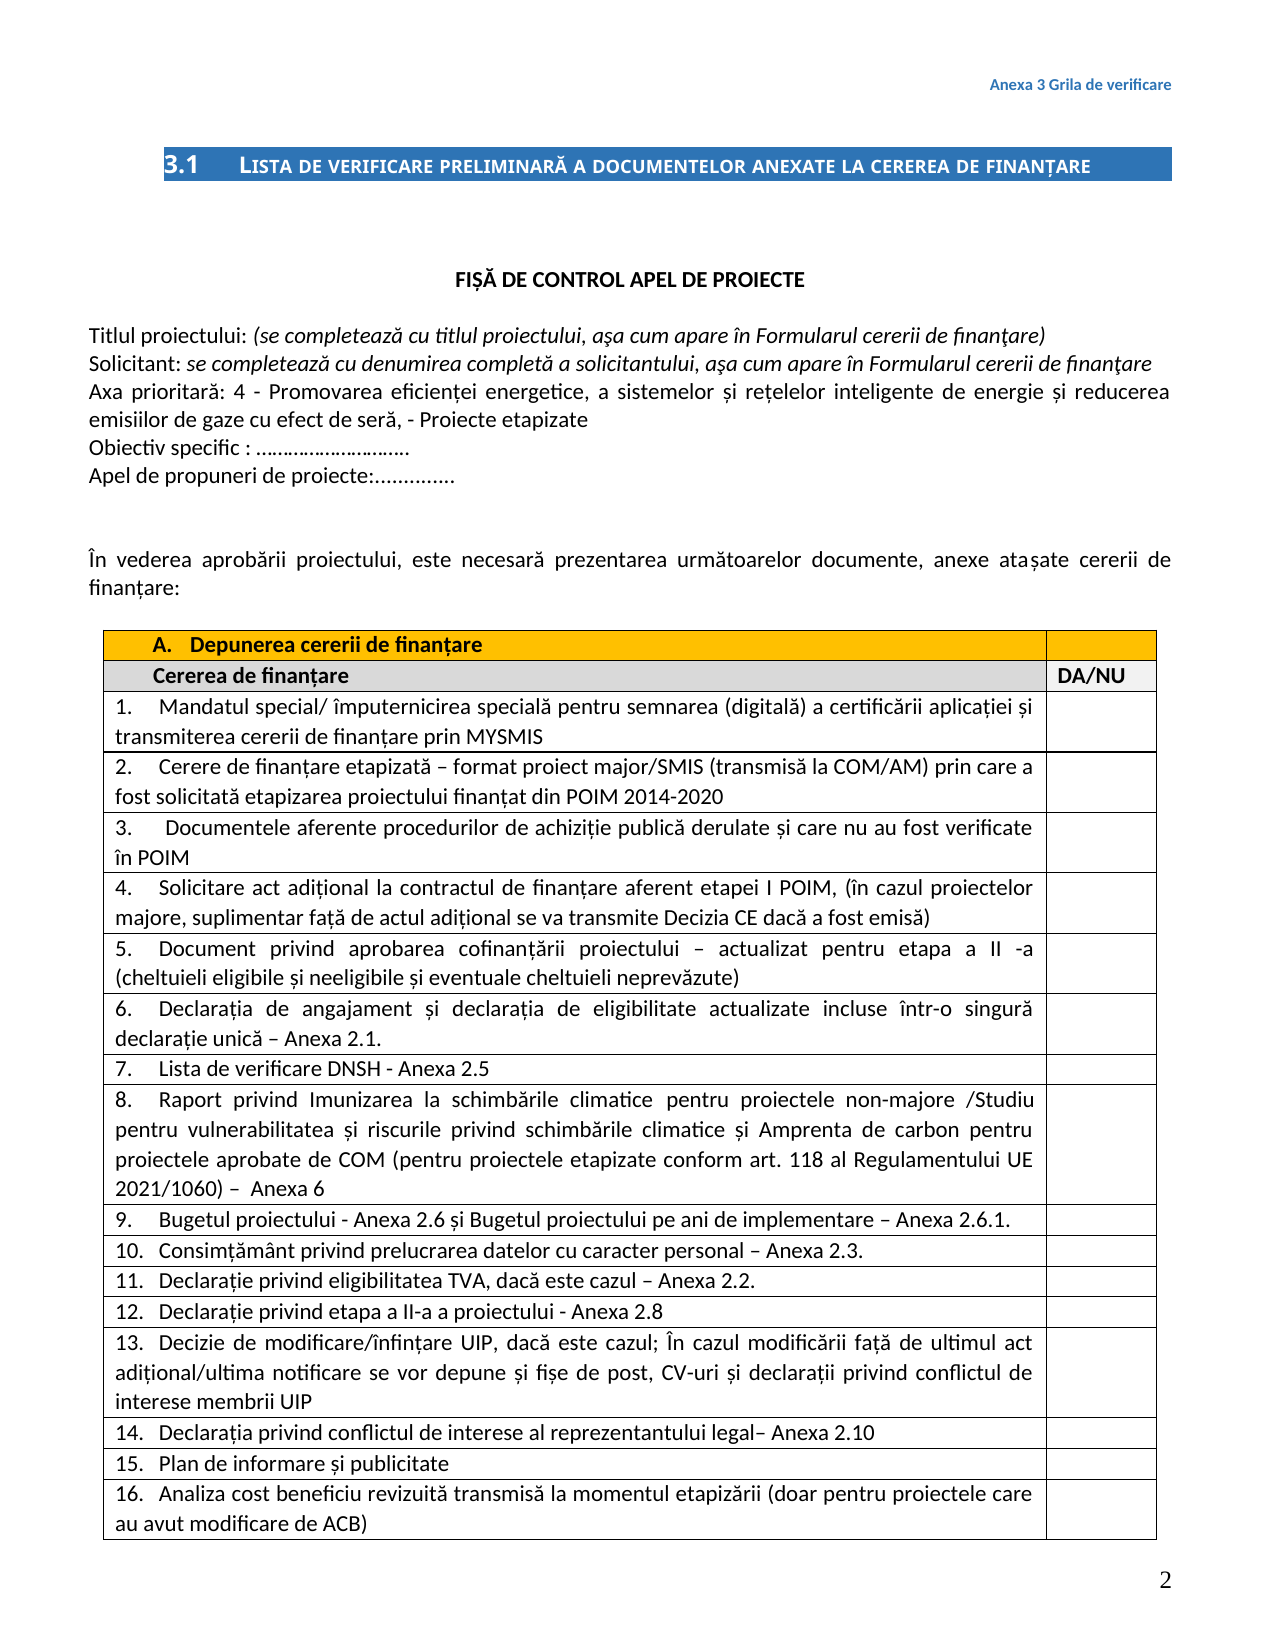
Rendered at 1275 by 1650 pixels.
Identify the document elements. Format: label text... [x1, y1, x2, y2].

subtitle 3.1 Lista de verificare preliminară a documentelor anexate la cererea de finanțare [164, 147, 1172, 181]
table_cell [1047, 1297, 1156, 1327]
table_cell [1047, 994, 1156, 1053]
text În vederea aprobării proiectului, este necesară prezentarea următoarelor documente, anexe ataşate cererii de finanţare: [89, 546, 1172, 602]
table_cell Declarație privind etapa a II-a a proiectului - Anexa 2.8 [104, 1297, 1046, 1327]
table_cell Decizie de modificare/înfințare UIP, dacă este cazul; În cazul modificării față de ultimul act adițional/ultima notificare se vor depune și fișe de post, CV-uri și declarații privind conflictul de interese membrii UIP [104, 1328, 1046, 1417]
text Titlul proiectului: (se completează cu titlul proiectului, aşa cum apare în Formularul cererii de finanţare) [89, 321, 1172, 349]
table_cell Cererea de finanțare [104, 661, 1046, 691]
table_cell [1047, 873, 1156, 933]
table_cell Plan de informare și publicitate [104, 1449, 1046, 1478]
table_cell Solicitare act adițional la contractul de finanțare aferent etapei I POIM, (în cazul proiectelor majore, suplimentar față de actul adițional se va transmite Decizia CE dacă a fost emisă) [104, 873, 1046, 933]
table_header [1047, 631, 1156, 660]
table_cell Bugetul proiectului - Anexa 2.6 și Bugetul proiectului pe ani de implementare – Anexa 2.6.1. [104, 1205, 1046, 1235]
table_cell [1047, 1205, 1156, 1235]
table_cell Cerere de finanțare etapizată – format proiect major/SMIS (transmisă la COM/AM) prin care a fost solicitată etapizarea proiectului finanțat din POIM 2014-2020 [104, 753, 1046, 812]
table_cell [1047, 753, 1156, 812]
table_cell Document privind aprobarea cofinanţării proiectului – actualizat pentru etapa a II -a (cheltuieli eligibile şi neeligibile și eventuale cheltuieli neprevăzute) [104, 934, 1046, 993]
table_cell Mandatul special/ împuternicirea specială pentru semnarea (digitală) a certificării aplicației și transmiterea cererii de finanțare prin MYSMIS [104, 692, 1046, 751]
table_cell Declarația privind conflictul de interese al reprezentantului legal– Anexa 2.10 [104, 1418, 1046, 1448]
table_cell [1047, 1480, 1156, 1539]
table_cell Lista de verificare DNSH - Anexa 2.5 [104, 1055, 1046, 1084]
table_header Depunerea cererii de finanțare [104, 631, 1046, 660]
table_cell [1047, 1418, 1156, 1448]
text FIȘĂ DE CONTROL APEL DE PROIECTE [89, 265, 1172, 293]
table_cell Analiza cost beneficiu revizuită transmisă la momentul etapizării (doar pentru proiectele care au avut modificare de ACB) [104, 1480, 1046, 1539]
table_cell [1047, 1236, 1156, 1266]
table_cell DA/NU [1047, 661, 1156, 691]
table_cell [1047, 934, 1156, 993]
text Obiectiv specific : ……………………….. [89, 433, 1172, 461]
text Axa prioritară: 4 - Promovarea eficienței energetice, a sistemelor și rețelelor inteligente de energie și reducerea emisiilor de gaze cu efect de seră, - Proiecte etapizate [89, 377, 1172, 433]
text Solicitant: se completează cu denumirea completă a solicitantului, aşa cum apare în Formularul cererii de finanţare [89, 349, 1172, 377]
table_cell Declarație privind eligibilitatea TVA, dacă este cazul – Anexa 2.2. [104, 1267, 1046, 1296]
table_cell [1047, 1328, 1156, 1417]
table_cell [1047, 1085, 1156, 1204]
table_cell [1047, 1449, 1156, 1478]
table_cell Consimțământ privind prelucrarea datelor cu caracter personal – Anexa 2.3. [104, 1236, 1046, 1266]
table_cell Documentele aferente procedurilor de achiziție publică derulate și care nu au fost verificate în POIM [104, 813, 1046, 872]
table_cell Declarația de angajament și declarația de eligibilitate actualizate incluse într-o singură declarație unică – Anexa 2.1. [104, 994, 1046, 1053]
table_cell [1047, 813, 1156, 872]
table_cell [1047, 692, 1156, 751]
table_cell [1047, 1055, 1156, 1084]
table_cell [1047, 1267, 1156, 1296]
text Apel de propuneri de proiecte:.............. [89, 461, 1172, 489]
table_cell Raport privind Imunizarea la schimbările climatice pentru proiectele non-majore /Studiu pentru vulnerabilitatea și riscurile privind schimbările climatice și Amprenta de carbon pentru proiectele aprobate de COM (pentru proiectele etapizate conform art. 118 al Regulamentului UE 2021/1060) – Anexa 6 [104, 1085, 1046, 1204]
